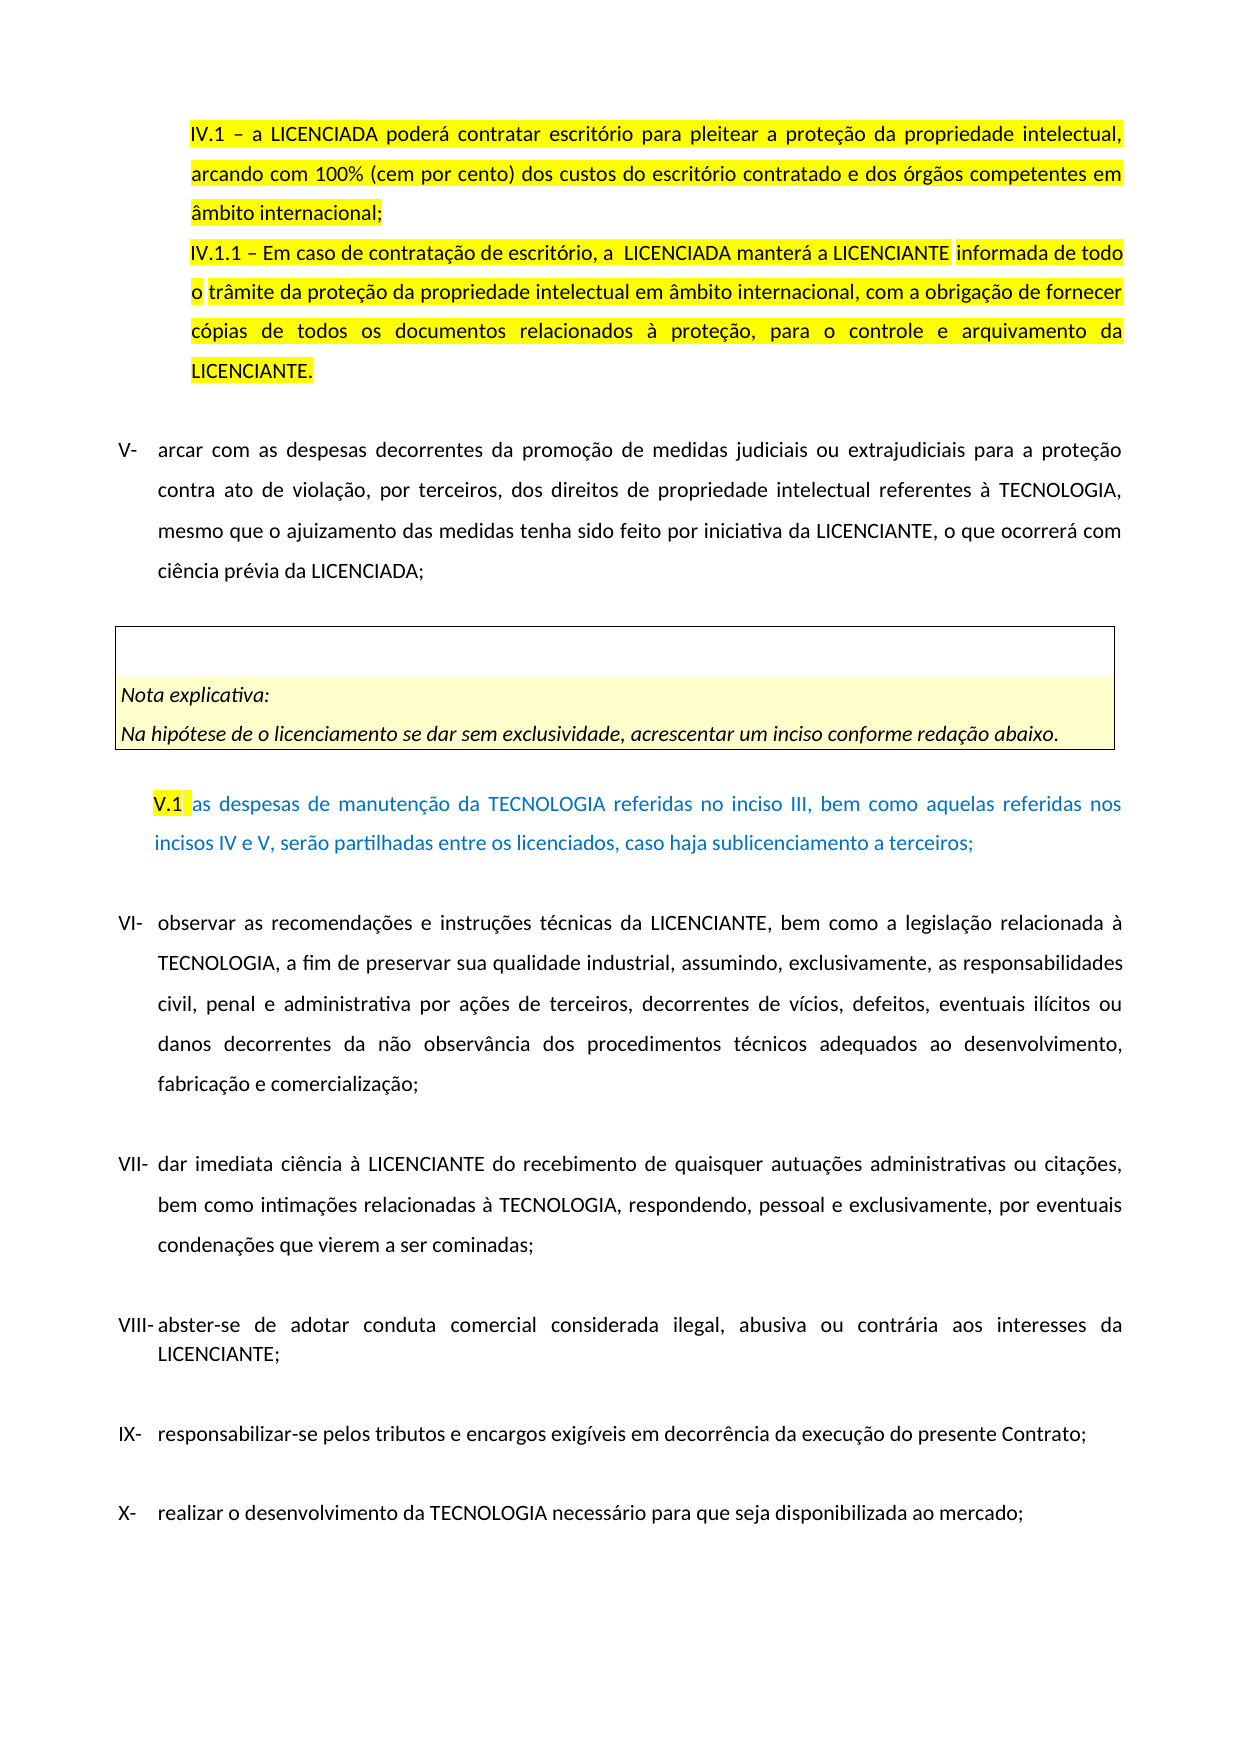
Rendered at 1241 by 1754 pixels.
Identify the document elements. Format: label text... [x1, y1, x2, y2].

table_header [116, 627, 1114, 677]
list observar as recomendações e instruções técnicas da LICENCIANTE, bem como a legislação relacionada à TECNOLOGIA, a fim de preservar sua qualidade industrial, assumindo, exclusivamente, as responsabilidades civil, penal e administrativa por ações de terceiros, decorrentes de vícios, defeitos, eventuais ilícitos ou danos decorrentes da não observância dos procedimentos técnicos adequados ao desenvolvimento, fabricação e comercialização; [118, 909, 1123, 1097]
list responsabilizar-se pelos tributos e encargos exigíveis em decorrência da execução do presente Contrato; [118, 1420, 1123, 1447]
text IV.1.1 – Em caso de contratação de escritório, a LICENCIADA manterá a LICENCIANTE informada de todo o trâmite da proteção da propriedade intelectual em âmbito internacional, com a obrigação de fornecer cópias de todos os documentos relacionados à proteção, para o controle e arquivamento da LICENCIANTE. [190, 239, 1123, 383]
list arcar com as despesas decorrentes da promoção de medidas judiciais ou extrajudiciais para a proteção contra ato de violação, por terceiros, dos direitos de propriedade intelectual referentes à TECNOLOGIA, mesmo que o ajuizamento das medidas tenha sido feito por iniciativa da LICENCIANTE, o que ocorrerá com ciência prévia da LICENCIADA; [118, 436, 1123, 584]
list as despesas de manutenção da TECNOLOGIA referidas no inciso III, bem como aquelas referidas nos incisos IV e V, serão partilhadas entre os licenciados, caso haja sublicenciamento a terceiros; [153, 790, 1123, 856]
list abster-se de adotar conduta comercial considerada ilegal, abusiva ou contrária aos interesses da LICENCIANTE; [118, 1311, 1123, 1367]
table_cell Nota explicativa: Na hipótese de o licenciamento se dar sem exclusividade, acrescentar um inciso conforme redação abaixo. [116, 677, 1114, 749]
list realizar o desenvolvimento da TECNOLOGIA necessário para que seja disponibilizada ao mercado; [118, 1499, 1123, 1526]
list dar imediata ciência à LICENCIANTE do recebimento de quaisquer autuações administrativas ou citações, bem como intimações relacionadas à TECNOLOGIA, respondendo, pessoal e exclusivamente, por eventuais condenações que vierem a ser cominadas; [118, 1151, 1123, 1258]
text IV.1 – a LICENCIADA poderá contratar escritório para pleitear a proteção da propriedade intelectual, arcando com 100% (cem por cento) dos custos do escritório contratado e dos órgãos competentes em âmbito internacional; [190, 147, 1123, 226]
